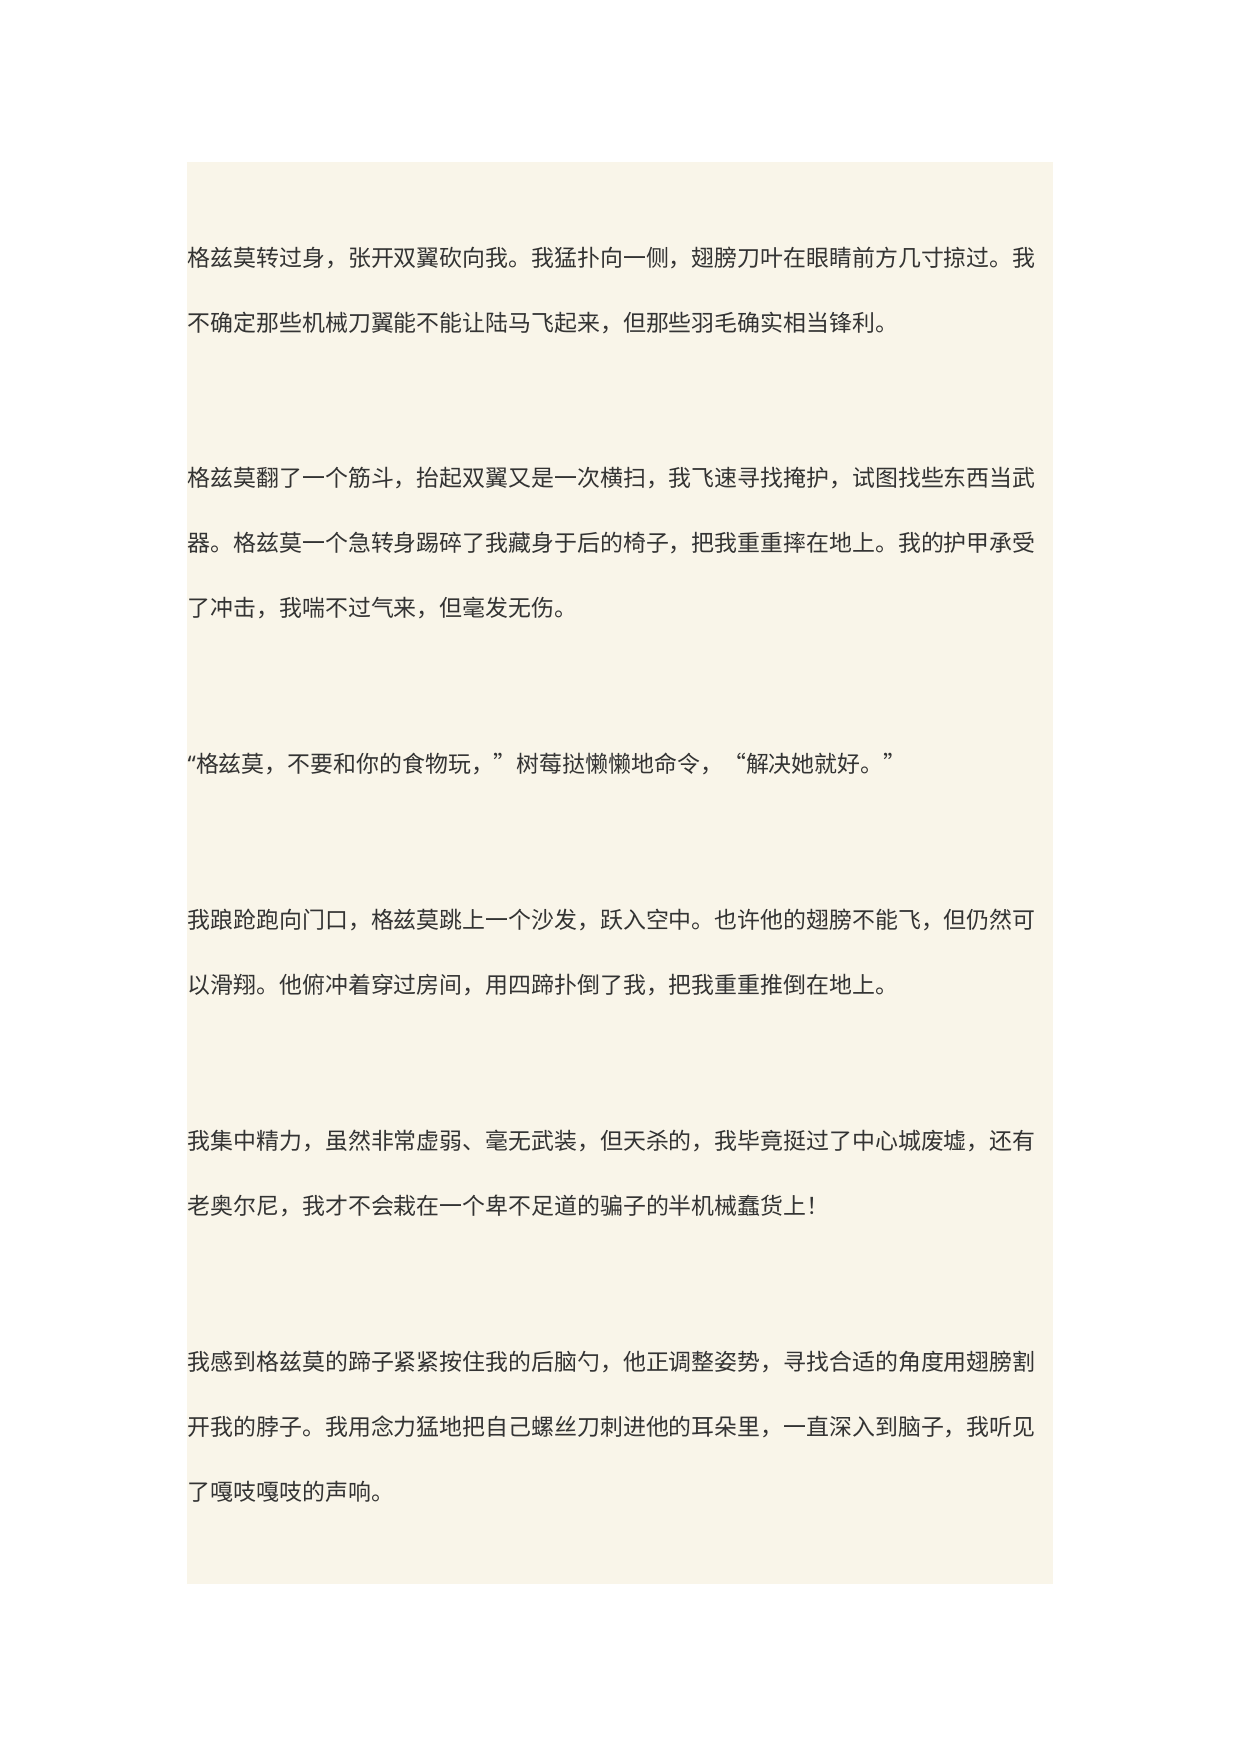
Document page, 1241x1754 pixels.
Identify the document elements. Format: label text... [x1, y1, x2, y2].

text 格兹莫翻了一个筋斗，抬起双翼又是一次横扫，我飞速寻找掩护，试图找些东西当武器。格兹莫一个急转身踢碎了我藏身于后的椅子，把我重重摔在地上。我的护甲承受了冲击，我喘不过气来，但毫发无伤。 [187, 444, 1053, 639]
text 格兹莫转过身，张开双翼砍向我。我猛扑向一侧，翅膀刀叶在眼睛前方几寸掠过。我不确定那些机械刀翼能不能让陆马飞起来，但那些羽毛确实相当锋利。 [187, 224, 1053, 354]
text 我感到格兹莫的蹄子紧紧按住我的后脑勺，他正调整姿势，寻找合适的角度用翅膀割开我的脖子。我用念力猛地把自己螺丝刀刺进他的耳朵里，一直深入到脑子，我听见了嘎吱嘎吱的声响。 [187, 1328, 1053, 1523]
text 我踉跄跑向门口，格兹莫跳上一个沙发，跃入空中。也许他的翅膀不能飞，但仍然可以滑翔。他俯冲着穿过房间，用四蹄扑倒了我，把我重重推倒在地上。 [187, 886, 1053, 1016]
text “格兹莫，不要和你的食物玩，”树莓挞懒懒地命令，“解决她就好。” [187, 730, 1053, 795]
text 我集中精力，虽然非常虚弱、毫无武装，但天杀的，我毕竟挺过了中心城废墟，还有老奥尔尼，我才不会栽在一个卑不足道的骗子的半机械蠢货上！ [187, 1107, 1053, 1237]
